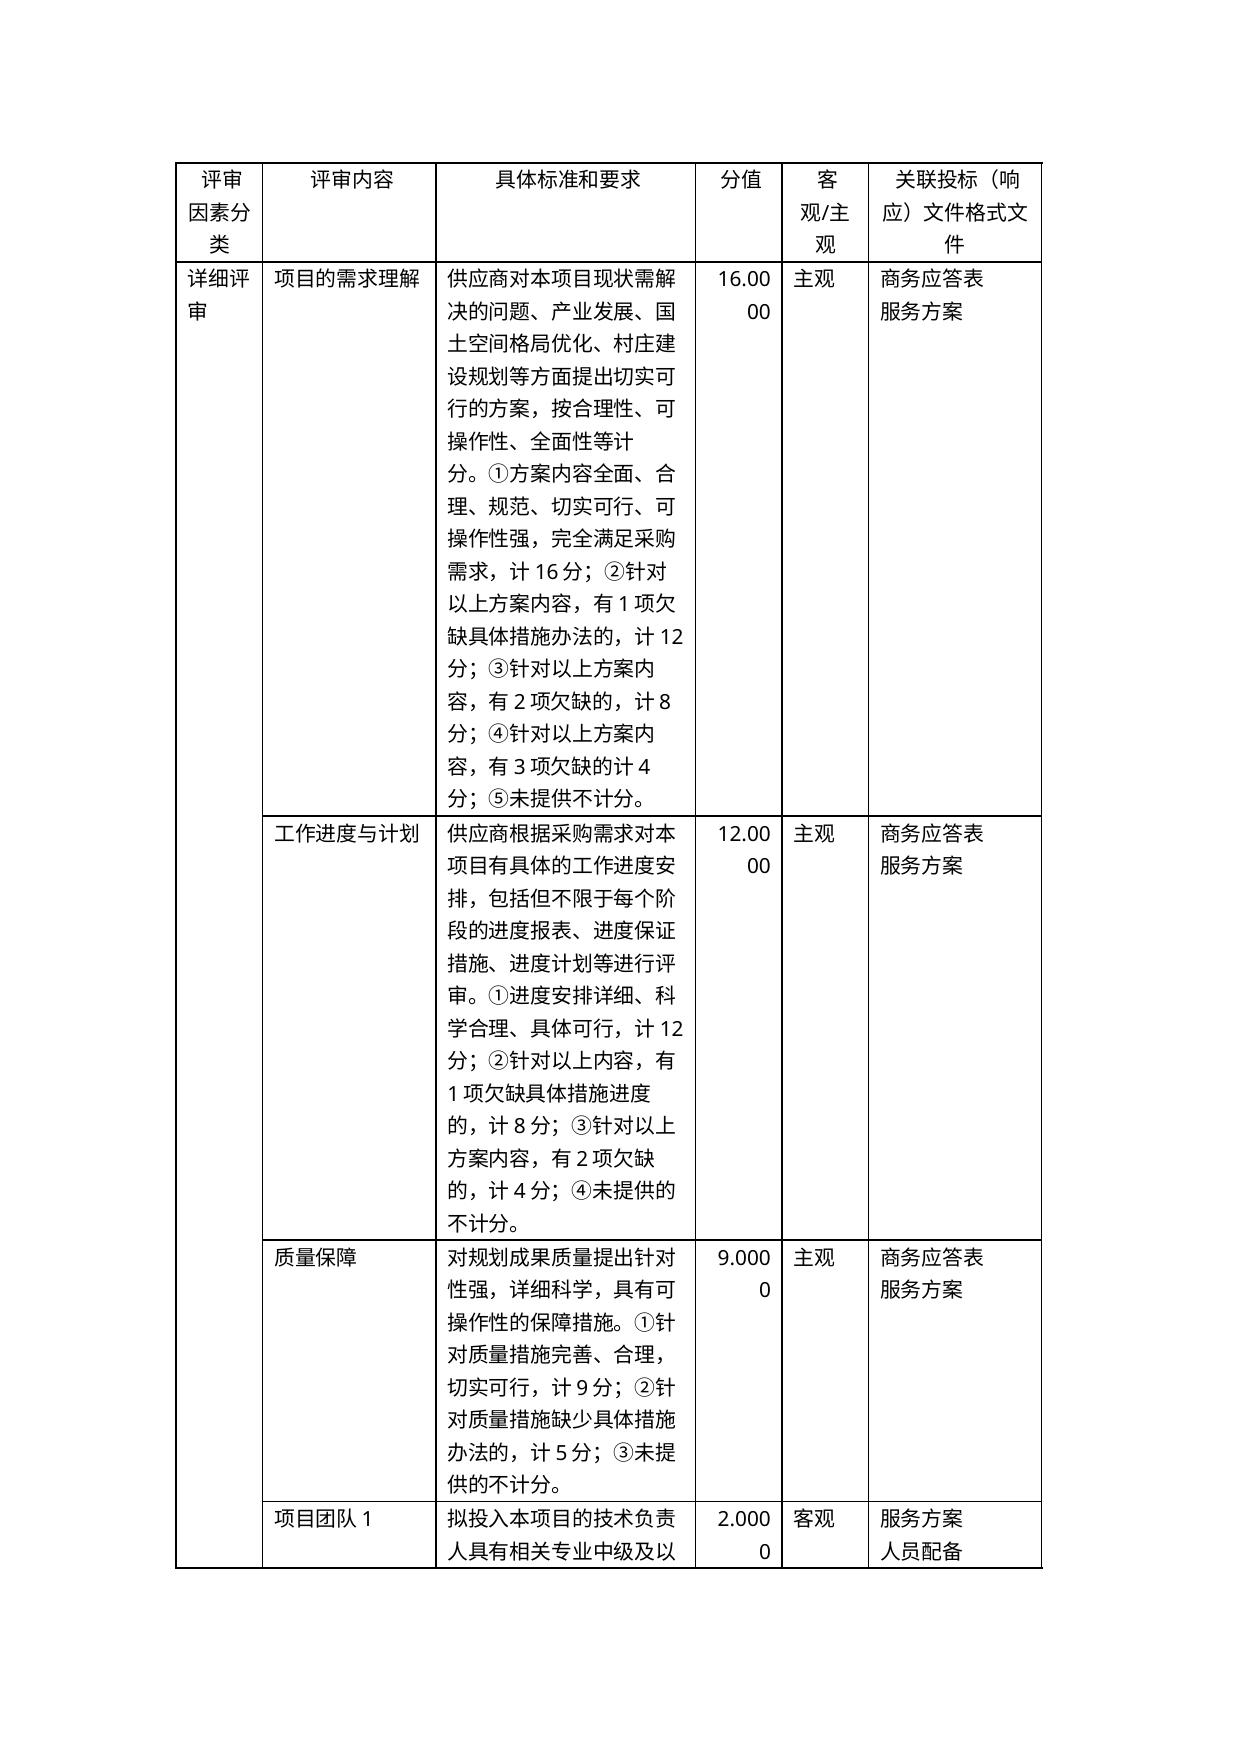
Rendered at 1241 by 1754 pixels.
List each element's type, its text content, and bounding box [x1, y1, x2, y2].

table_cell 主观 [783, 1241, 868, 1501]
table_cell 12.0000 [696, 817, 781, 1239]
table_cell 详细评审 [177, 263, 262, 1567]
table_cell 项目的需求理解 [263, 263, 435, 815]
table_cell 客观 [783, 1502, 868, 1567]
table_cell 评审因素分类 [177, 164, 262, 261]
table_cell 对规划成果质量提出针对性强，详细科学，具有可操作性的保障措施。①针对质量措施完善、合理，切实可行，计9分；②针对质量措施缺少具体措施办法的，计5分；③未提供的不计分。 [437, 1241, 695, 1501]
table_cell 商务应答表 服务方案 [869, 263, 1041, 815]
table_cell 主观 [783, 817, 868, 1239]
table_cell 商务应答表 服务方案 [869, 1241, 1041, 1501]
table_cell 工作进度与计划 [263, 817, 435, 1239]
table_cell 分值 [696, 164, 781, 261]
table_cell 评审内容 [263, 164, 435, 261]
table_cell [437, 1502, 695, 1567]
table_cell 主观 [783, 263, 868, 815]
table_cell 2.0000 [696, 1502, 781, 1567]
table_cell 关联投标（响应）文件格式文件 [869, 164, 1041, 261]
table_cell 16.0000 [696, 263, 781, 815]
table_cell 供应商对本项目现状需解决的问题、产业发展、国土空间格局优化、村庄建设规划等方面提出切实可行的方案，按合理性、可操作性、全面性等计分。①方案内容全面、合理、规范、切实可行、可操作性强，完全满足采购需求，计16分；②针对以上方案内容，有1项欠缺具体措施办法的，计12分；③针对以上方案内容，有2项欠缺的，计8分；④针对以上方案内容，有3项欠缺的计4分；⑤未提供不计分。 [437, 263, 695, 815]
table_cell 质量保障 [263, 1241, 435, 1501]
table_cell 供应商根据采购需求对本项目有具体的工作进度安排，包括但不限于每个阶段的进度报表、进度保证措施、进度计划等进行评审。①进度安排详细、科学合理、具体可行，计12分；②针对以上内容，有1项欠缺具体措施进度的，计8分；③针对以上方案内容，有2项欠缺的，计4分；④未提供的不计分。 [437, 817, 695, 1239]
table_cell 服务方案 人员配备表.docx [869, 1502, 1041, 1567]
table_cell 客观/主观 [783, 164, 868, 261]
table_cell 具体标准和要求 [437, 164, 695, 261]
table_cell 9.0000 [696, 1241, 781, 1501]
table_cell 商务应答表 服务方案 [869, 817, 1041, 1239]
table_cell 项目团队1 [263, 1502, 435, 1567]
